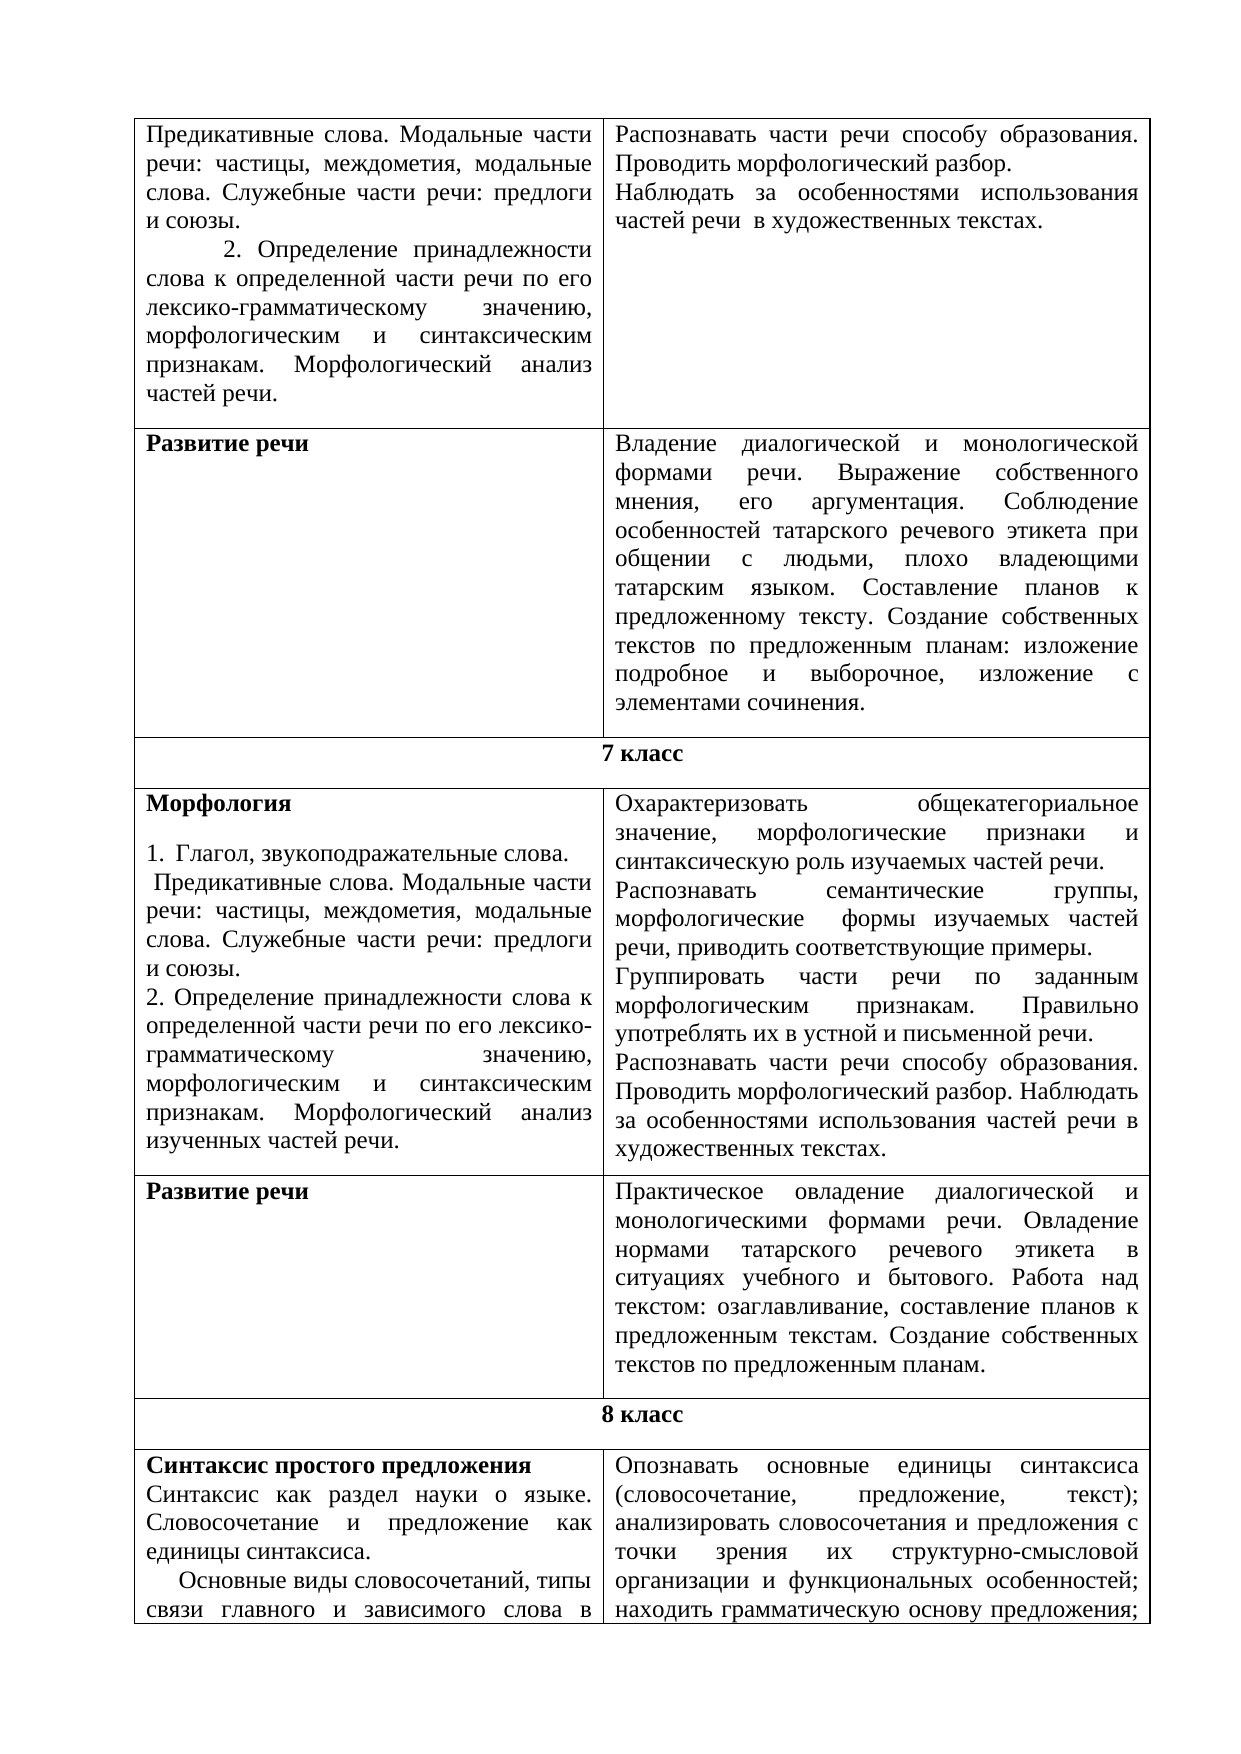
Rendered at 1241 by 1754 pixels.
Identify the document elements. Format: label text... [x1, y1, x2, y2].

table_cell Охарактеризовать общекатегориальное значение, морфологические признаки и синтаксическую роль изучаемых частей речи. Распознавать семантические группы, морфологические формы изучаемых частей речи, приводить соответствующие примеры. Группировать части речи по заданным морфологическим признакам. Правильно употреблять их в устной и письменной речи. Распознавать части речи способу образования. Проводить морфологический разбор. Наблюдать за особенностями использования частей речи в художественных текстах. [604, 789, 1149, 1175]
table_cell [135, 119, 603, 427]
table_cell 8 класс [135, 1399, 1149, 1449]
table_cell Развитие речи [135, 1176, 603, 1398]
table_cell Развитие речи [135, 429, 603, 737]
table_cell Владение диалогической и монологической формами речи. Выражение собственного мнения, его аргументация. Соблюдение особенностей татарского речевого этикета при общении с людьми, плохо владеющими татарским языком. Составление планов к предложенному тексту. Создание собственных текстов по предложенным планам: изложение подробное и выборочное, изложение с элементами сочинения. [604, 429, 1149, 737]
table_cell Морфология Глагол, звукоподражательные слова. Предикативные слова. Модальные части речи: частицы, междометия, модальные слова. Служебные части речи: предлоги и союзы. 2. Определение принадлежности слова к определенной части речи по его лексико-грамматическому значению, морфологическим и синтаксическим признакам. Морфологический анализ изученных частей речи. [135, 789, 603, 1175]
table_cell 7 класс [135, 738, 1149, 787]
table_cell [135, 1450, 603, 1622]
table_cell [604, 119, 1149, 427]
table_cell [604, 1450, 1149, 1622]
